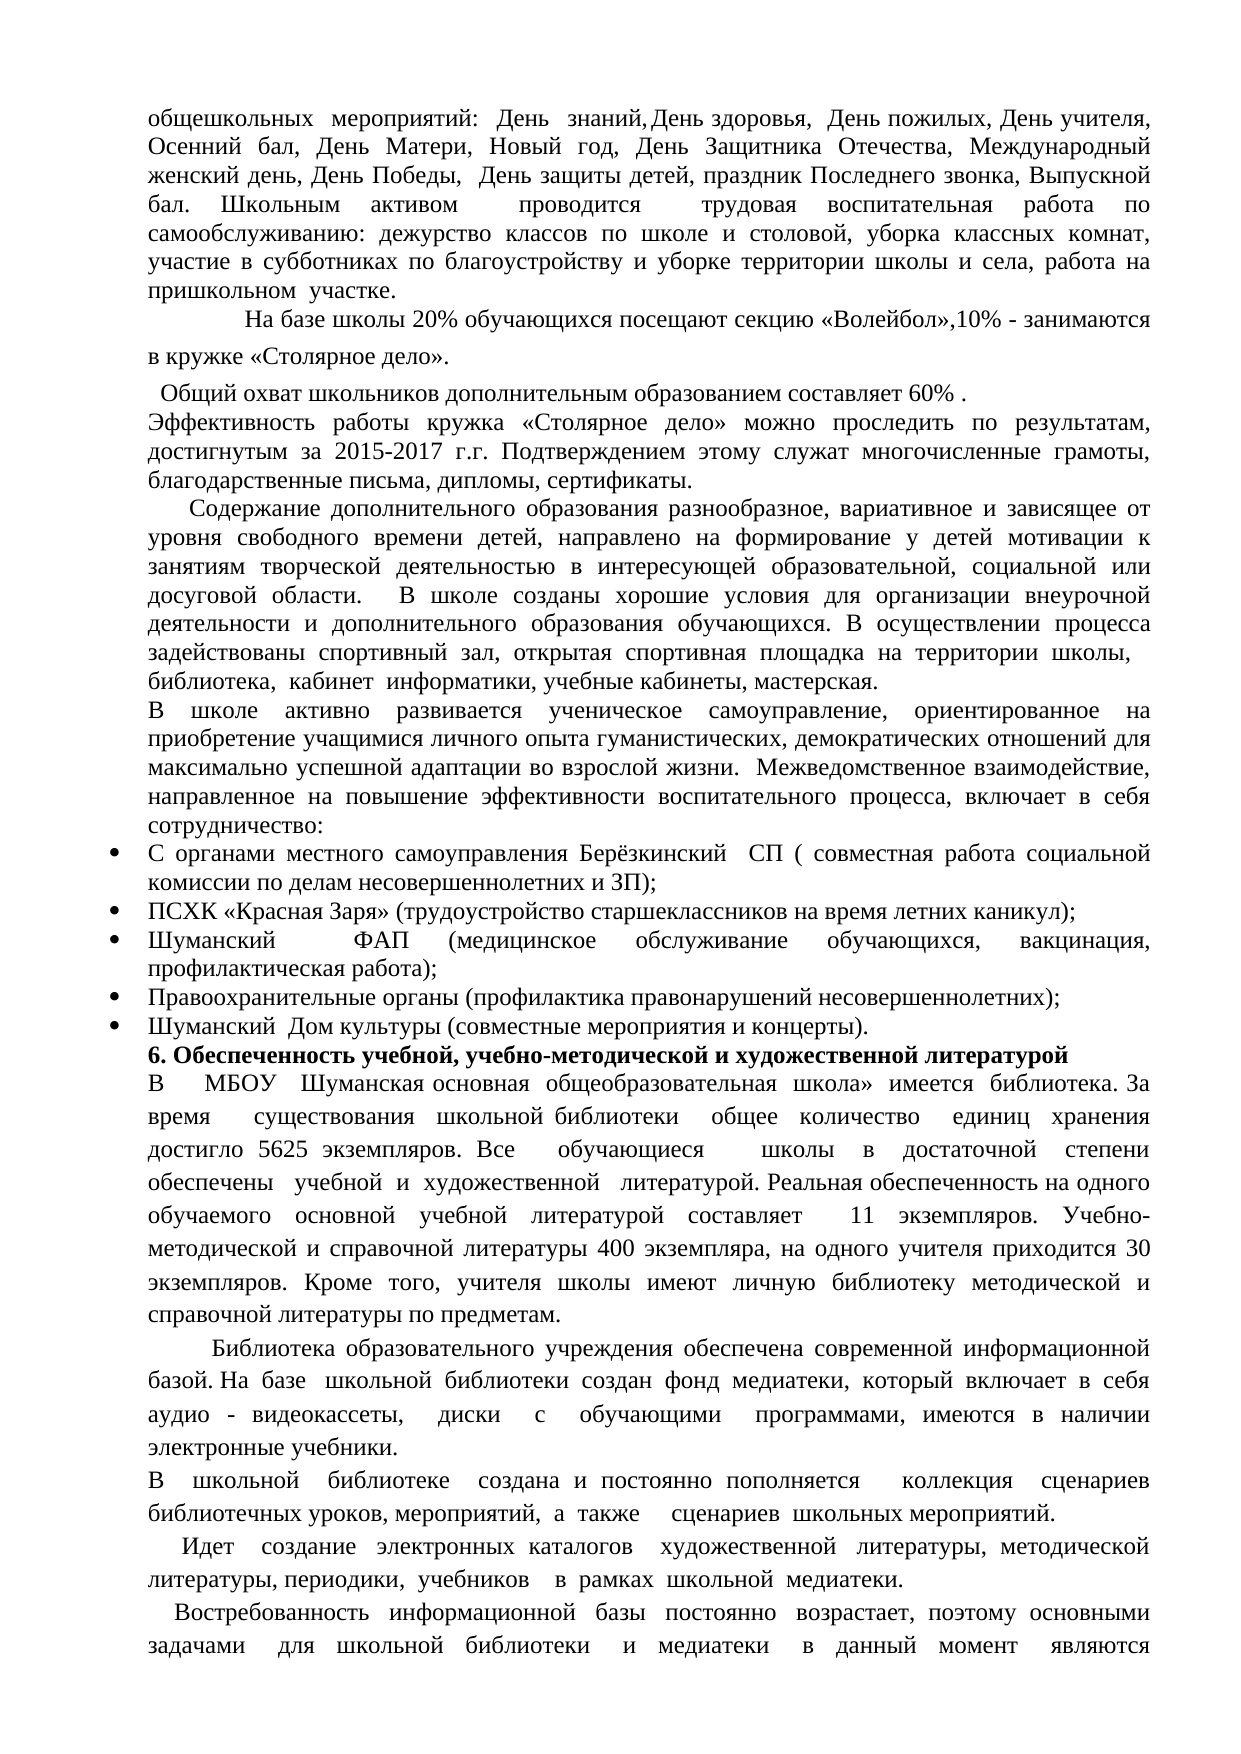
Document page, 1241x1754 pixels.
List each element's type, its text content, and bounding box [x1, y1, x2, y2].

list С органами местного самоуправления Берёзкинский СП ( совместная работа социальной комиссии по делам несовершеннолетних и ЗП); [110, 838, 1152, 896]
text Библиотека образовательного учреждения обеспечена современной информационной базой. На базе школьной библиотеки создан фонд медиатеки, который включает в себя аудио - видеокассеты, диски с обучающими программами, имеются в наличии электронные учебники. [148, 1333, 1152, 1460]
text Содержание дополнительного образования разнообразное, вариативное и зависящее от уровня свободного времени детей, направлено на формирование у детей мотивации к занятиям творческой деятельностью в интересующей образовательной, социальной или досуговой области. В школе созданы хорошие условия для организации внеурочной деятельности и дополнительного образования обучающихся. В осуществлении процесса задействованы спортивный зал, открытая спортивная площадка на территории школы, библиотека, кабинет информатики, учебные кабинеты, мастерская. [148, 493, 1152, 695]
text Эффективность работы кружка «Столярное дело» можно проследить по результатам, достигнутым за 2015-2017 г.г. Подтверждением этому служат многочисленные грамоты, благодарственные письма, дипломы, сертификаты. [148, 407, 1152, 493]
text В МБОУ Шуманская основная общеобразовательная школа» имеется библиотека. За время существования школьной библиотеки общее количество единиц хранения достигло 5625 экземпляров. Все обучающиеся школы в достаточной степени обеспечены учебной и художественной литературой. Реальная обеспеченность на одного обучаемого основной учебной литературой составляет 11 экземпляров. Учебно-методической и справочной литературы 400 экземпляра, на одного учителя приходится 30 экземпляров. Кроме того, учителя школы имеют личную библиотеку методической и справочной литературы по предметам. [148, 1068, 1152, 1328]
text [148, 103, 1152, 304]
list Шуманский ФАП (медицинское обслуживание обучающихся, вакцинация, профилактическая работа); [110, 925, 1152, 982]
text Идет создание электронных каталогов художественной литературы, методической литературы, периодики, учебников в рамках школьной медиатеки. [148, 1531, 1152, 1592]
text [148, 1597, 1152, 1658]
text Общий охват школьников дополнительным образованием составляет 60% . [148, 378, 1152, 407]
text 6. Обеспеченность учебной, учебно-методической и художественной литературой [148, 1040, 1152, 1068]
text В школьной библиотеке создана и постоянно пополняется коллекция сценариев библиотечных уроков, мероприятий, а также сценариев школьных мероприятий. [148, 1465, 1152, 1526]
text В школе активно развивается ученическое самоуправление, ориентированное на приобретение учащимися личного опыта гуманистических, демократических отношений для максимально успешной адаптации во взрослой жизни. Межведомственное взаимодействие, направленное на повышение эффективности воспитательного процесса, включает в себя сотрудничество: [148, 695, 1152, 838]
text На базе школы 20% обучающихся посещают секцию «Волейбол»,10% - занимаются в кружке «Столярное дело». [148, 304, 1152, 370]
list ПСХК «Красная Заря» (трудоустройство старшеклассников на время летних каникул); [110, 896, 1152, 925]
list Правоохранительные органы (профилактика правонарушений несовершеннолетних); [110, 982, 1152, 1011]
list Шуманский Дом культуры (совместные мероприятия и концерты). [110, 1011, 1152, 1040]
